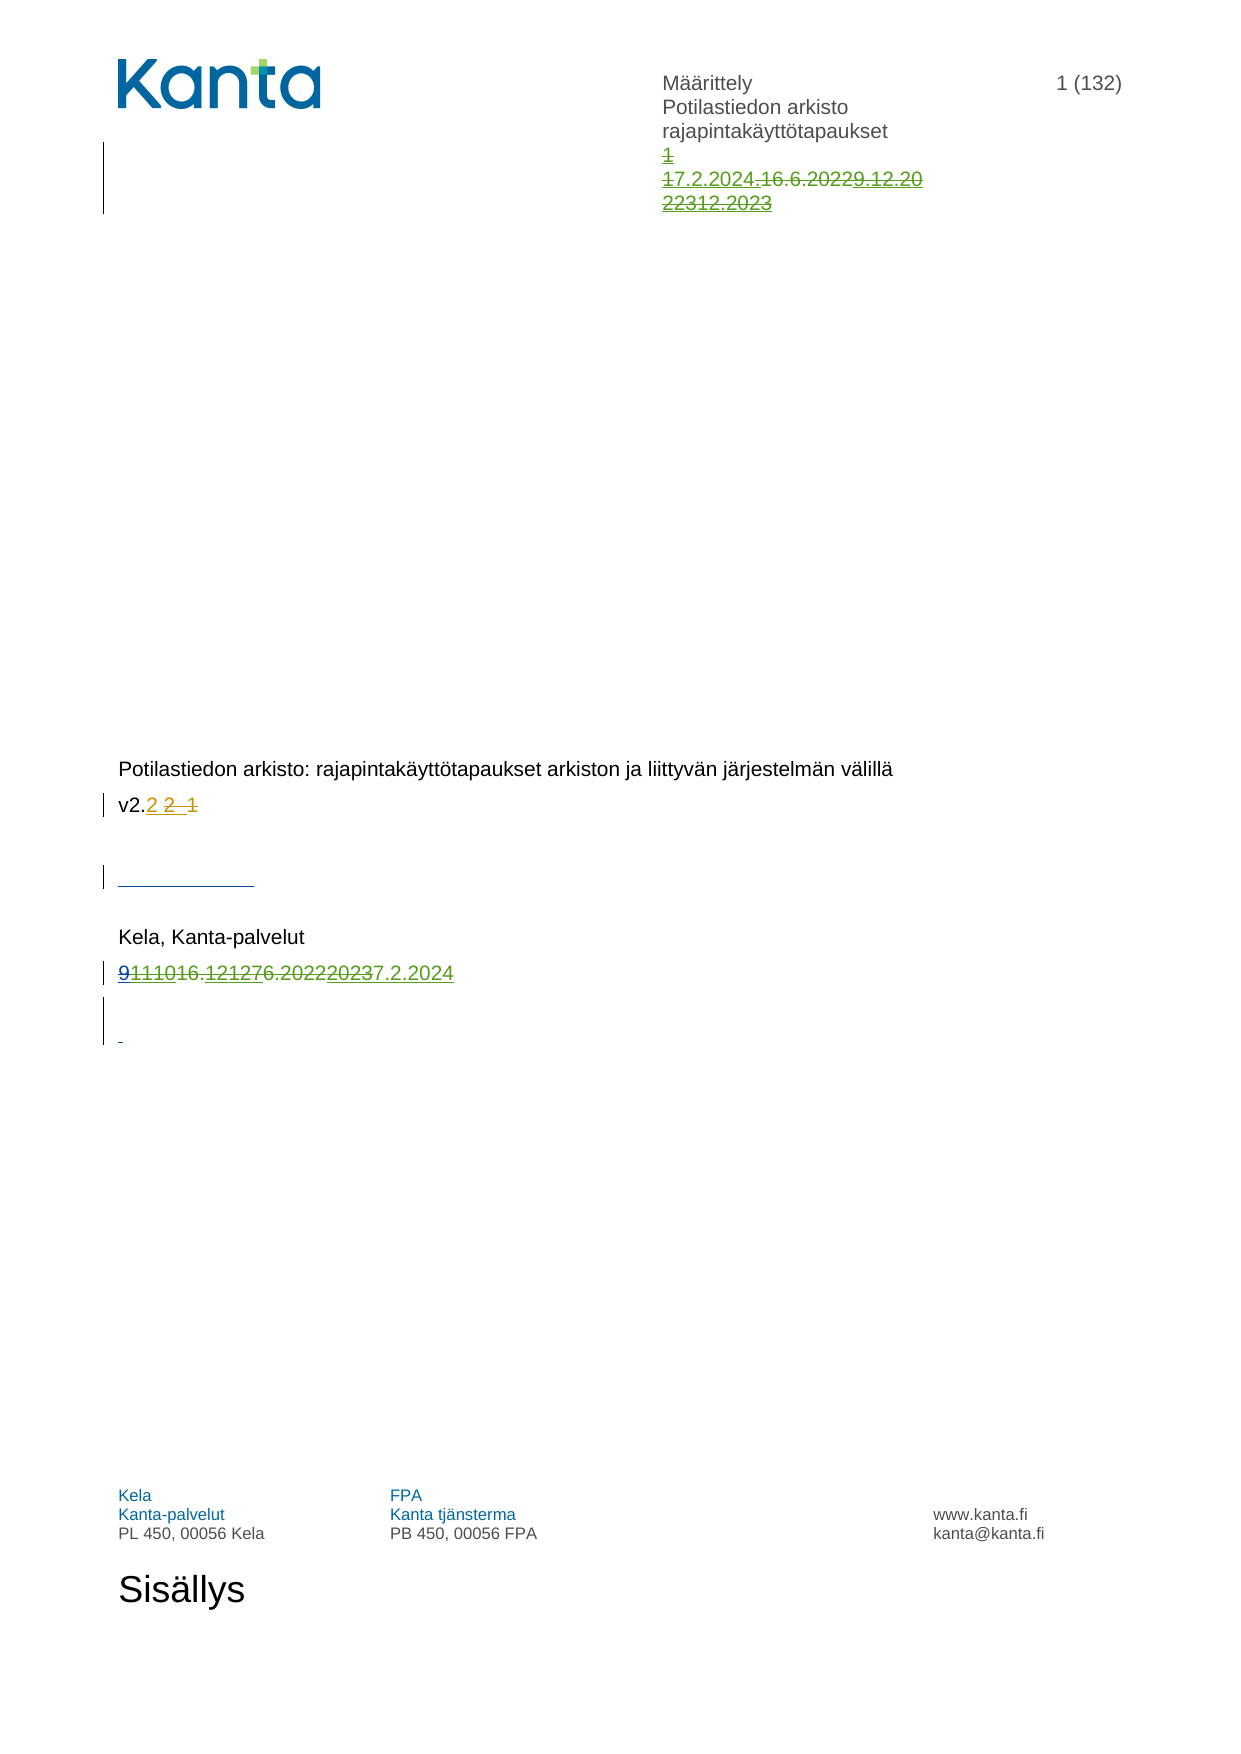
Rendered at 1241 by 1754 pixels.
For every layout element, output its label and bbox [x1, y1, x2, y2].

picture [118, 59, 321, 109]
